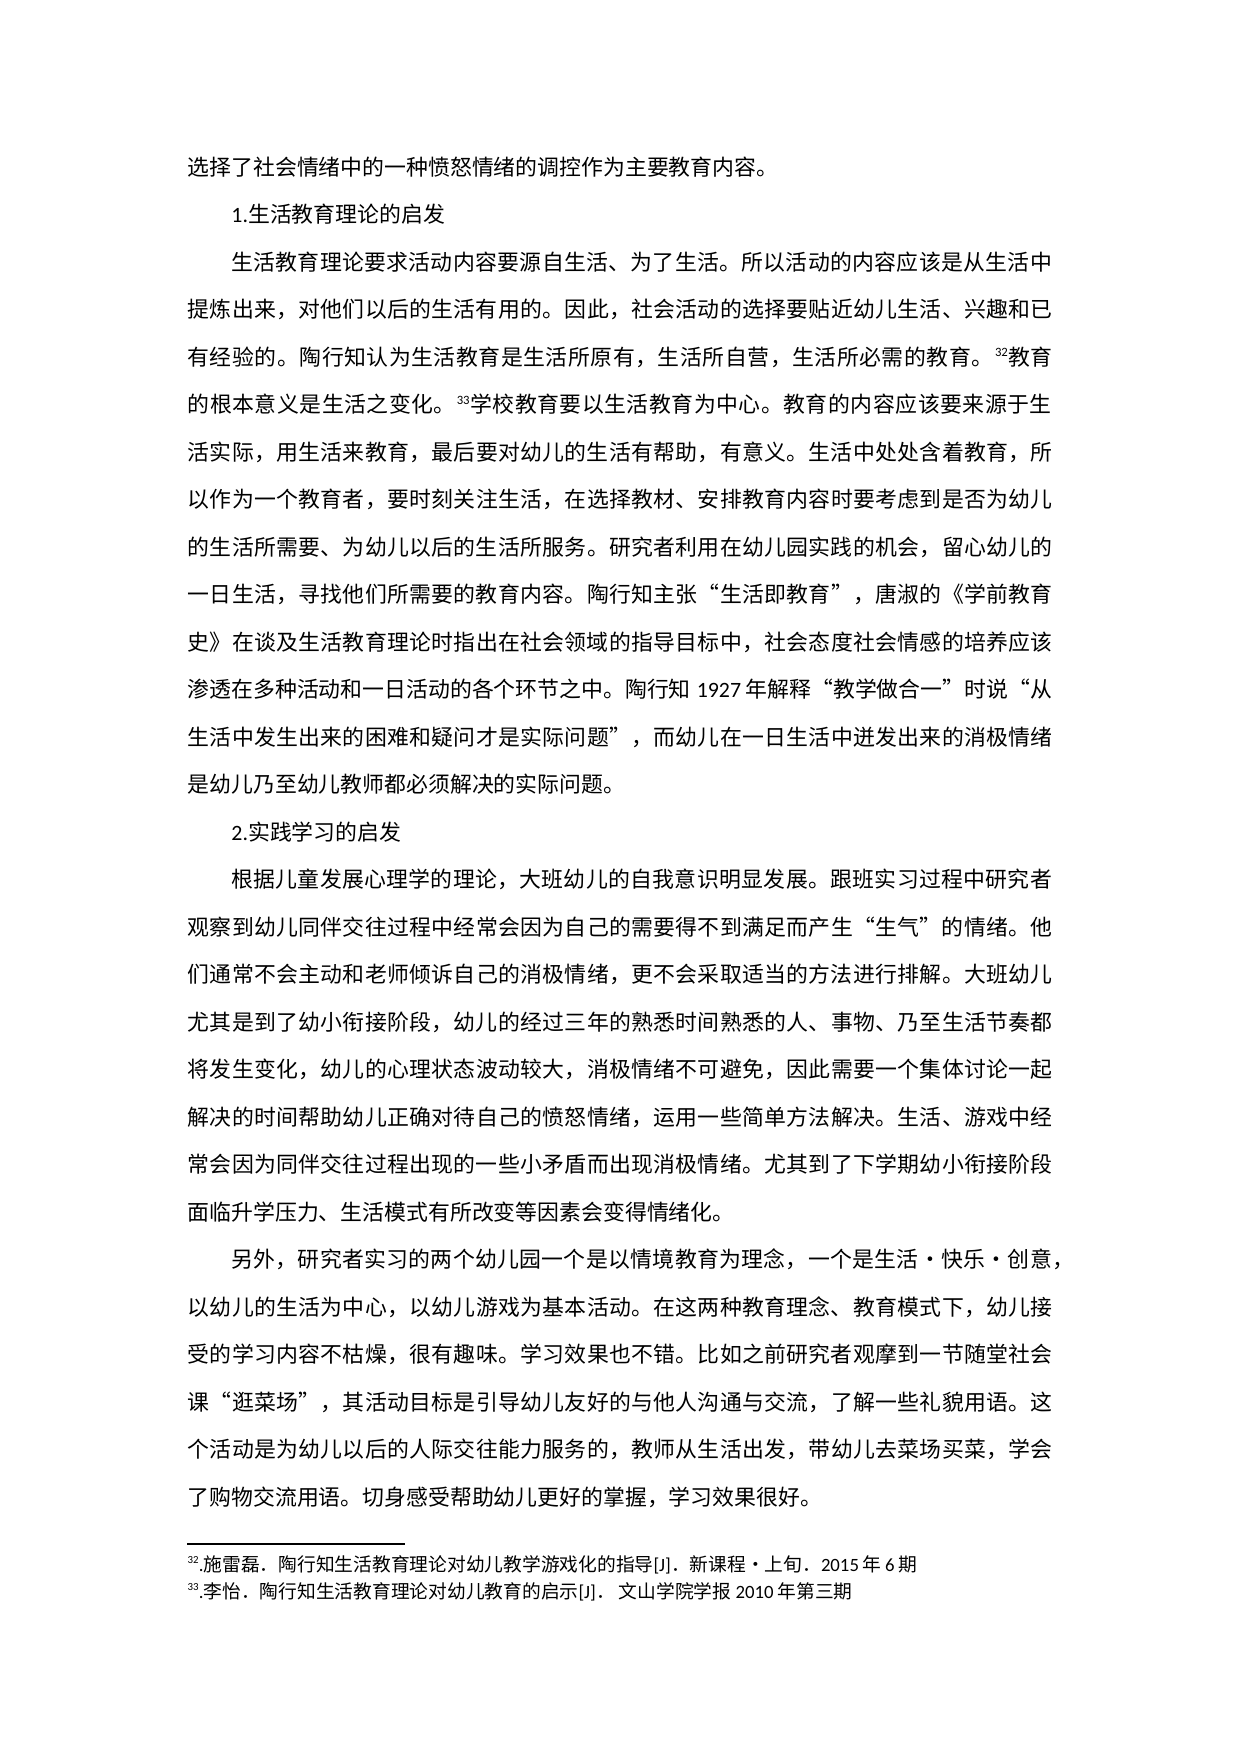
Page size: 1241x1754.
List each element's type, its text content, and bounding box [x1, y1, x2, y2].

text 根据儿童发展心理学的理论，大班幼儿的自我意识明显发展。跟班实习过程中研究者观察到幼儿同伴交往过程中经常会因为自己的需要得不到满足而产生“生气”的情绪。他们通常不会主动和老师倾诉自己的消极情绪，更不会采取适当的方法进行排解。大班幼儿尤其是到了幼小衔接阶段，幼儿的经过三年的熟悉时间熟悉的人、事物、乃至生活节奏都将发生变化，幼儿的心理状态波动较大，消极情绪不可避免，因此需要一个集体讨论一起解决的时间帮助幼儿正确对待自己的愤怒情绪，运用一些简单方法解决。生活、游戏中经常会因为同伴交往过程出现的一些小矛盾而出现消极情绪。尤其到了下学期幼小衔接阶段，面临升学压力、生活模式有所改变等因素会变得情绪化。 [187, 862, 1053, 1227]
text 2.实践学习的启发 [187, 815, 1053, 847]
text 另外，研究者实习的两个幼儿园一个是以情境教育为理念，一个是生活•快乐•创意，以幼儿的生活为中心，以幼儿游戏为基本活动。在这两种教育理念、教育模式下，幼儿接受的学习内容不枯燥，很有趣味。学习效果也不错。比如之前研究者观摩到一节随堂社会课“逛菜场”，其活动目标是引导幼儿友好的与他人沟通与交流，了解一些礼貌用语。这个活动是为幼儿以后的人际交往能力服务的，教师从生活出发，带幼儿去菜场买菜，学会了购物交流用语。切身感受帮助幼儿更好的掌握，学习效果很好。 [187, 1242, 1053, 1512]
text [187, 150, 1053, 182]
text 1.生活教育理论的启发 [187, 197, 1053, 229]
text 生活教育理论要求活动内容要源自生活、为了生活。所以活动的内容应该是从生活中提炼出来，对他们以后的生活有用的。因此，社会活动的选择要贴近幼儿生活、兴趣和已有经验的。陶行知认为生活教育是生活所原有，生活所自营，生活所必需的教育。教育的根本意义是生活之变化。学校教育要以生活教育为中心。教育的内容应该要来源于生活实际，用生活来教育，最后要对幼儿的生活有帮助，有意义。生活中处处含着教育，所以作为一个教育者，要时刻关注生活，在选择教材、安排教育内容时要考虑到是否为幼儿的生活所需要、为幼儿以后的生活所服务。研究者利用在幼儿园实践的机会，留心幼儿的一日生活，寻找他们所需要的教育内容。陶行知主张“生活即教育”，唐淑的《学前教育史》在谈及生活教育理论时指出在社会领域的指导目标中，社会态度社会情感的培养应该渗透在多种活动和一日活动的各个环节之中。陶行知1927年解释“教学做合一”时说“从生活中发生出来的困难和疑问才是实际问题”，而幼儿在一日生活中迸发出来的消极情绪是幼儿乃至幼儿教师都必须解决的实际问题。 [187, 245, 1053, 799]
